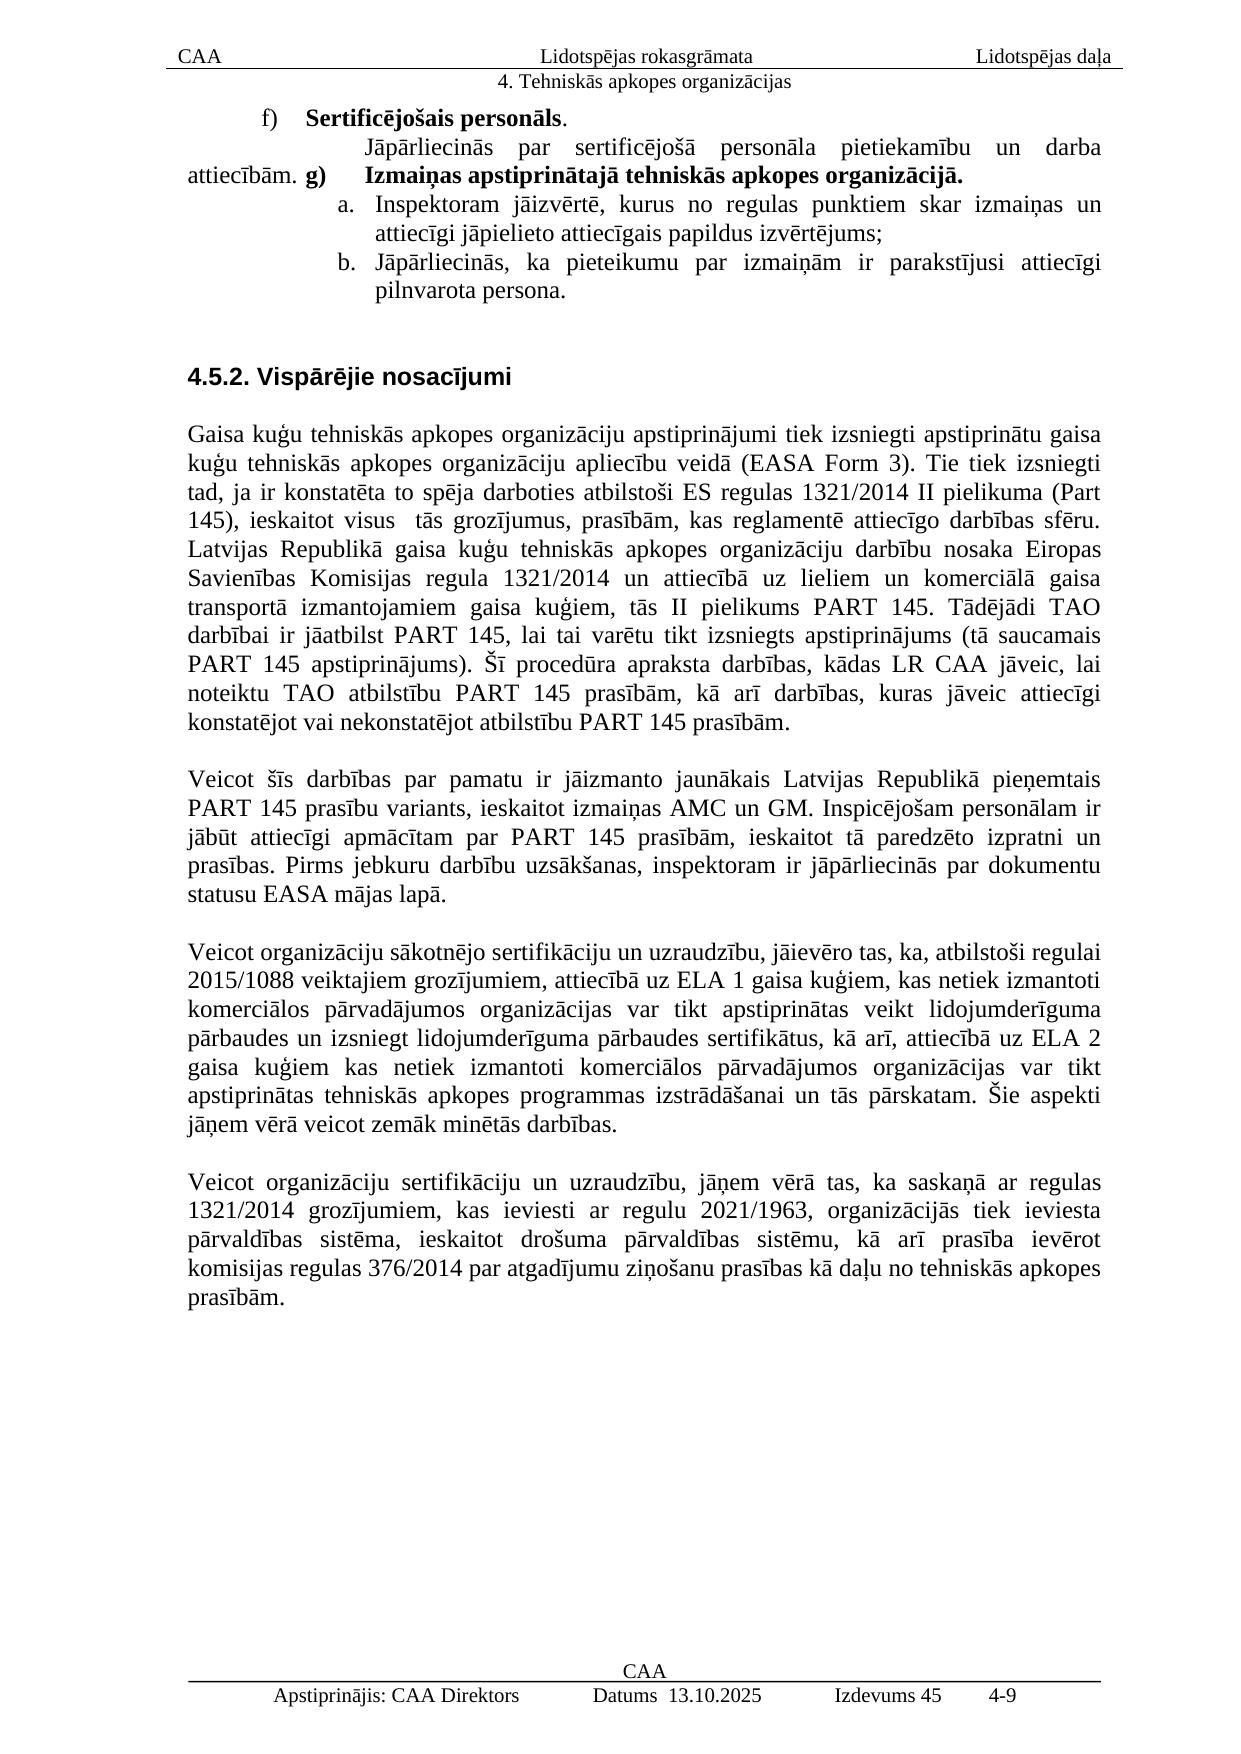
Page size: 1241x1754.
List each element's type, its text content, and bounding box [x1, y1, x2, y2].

text Gaisa kuģu tehniskās apkopes organizāciju apstiprinājumi tiek izsniegti apstiprinātu gaisa kuģu tehniskās apkopes organizāciju apliecību veidā (EASA Form 3). Tie tiek izsniegti tad, ja ir konstatēta to spēja darboties atbilstoši ES regulas 1321/2014 II pielikuma (Part 145), ieskaitot visus tās grozījumus, prasībām, kas reglamentē attiecīgo darbības sfēru. Latvijas Republikā gaisa kuģu tehniskās apkopes organizāciju darbību nosaka Eiropas Savienības Komisijas regula 1321/2014 un attiecībā uz lieliem un komerciālā gaisa transportā izmantojamiem gaisa kuģiem, tās II pielikums PART 145. Tādējādi TAO darbībai ir jāatbilst PART 145, lai tai varētu tikt izsniegts apstiprinājums (tā saucamais PART 145 apstiprinājums). Šī procedūra apraksta darbības, kādas LR CAA jāveic, lai noteiktu TAO atbilstību PART 145 prasībām, kā arī darbības, kuras jāveic attiecīgi konstatējot vai nekonstatējot atbilstību PART 145 prasībām. [187, 419, 1102, 736]
text Veicot šīs darbības par pamatu ir jāizmanto jaunākais Latvijas Republikā pieņemtais PART 145 prasību variants, ieskaitot izmaiņas AMC un GM. Inspicējošam personālam ir jābūt attiecīgi apmācītam par PART 145 prasībām, ieskaitot tā paredzēto izpratni un prasības. Pirms jebkuru darbību uzsākšanas, inspektoram ir jāpārliecinās par dokumentu statusu EASA mājas lapā. [187, 764, 1102, 908]
text Jāpārliecinās par sertificējošā personāla pietiekamību un darba attiecībām. g) Izmaiņas apstiprinātajā tehniskās apkopes organizācijā. [187, 132, 1102, 189]
text Veicot organizāciju sākotnējo sertifikāciju un uzraudzību, jāievēro tas, ka, atbilstoši regulai 2015/1088 veiktajiem grozījumiem, attiecībā uz ELA 1 gaisa kuģiem, kas netiek izmantoti komerciālos pārvadājumos organizācijas var tikt apstiprinātas veikt lidojumderīguma pārbaudes un izsniegt lidojumderīguma pārbaudes sertifikātus, kā arī, attiecībā uz ELA 2 gaisa kuģiem kas netiek izmantoti komerciālos pārvadājumos organizācijas var tikt apstiprinātas tehniskās apkopes programmas izstrādāšanai un tās pārskatam. Šie aspekti jāņem vērā veicot zemāk minētās darbības. [187, 937, 1102, 1138]
text 4.5.2. Vispārējie nosacījumi [187, 362, 1102, 391]
list Inspektoram jāizvērtē, kurus no regulas punktiem skar izmaiņas un attiecīgi jāpielieto attiecīgais papildus izvērtējums; [337, 189, 1102, 247]
text Veicot organizāciju sertifikāciju un uzraudzību, jāņem vērā tas, ka saskaņā ar regulas 1321/2014 grozījumiem, kas ieviesti ar regulu 2021/1963, organizācijās tiek ieviesta pārvaldības sistēma, ieskaitot drošuma pārvaldības sistēmu, kā arī prasība ievērot komisijas regulas 376/2014 par atgadījumu ziņošanu prasības kā daļu no tehniskās apkopes prasībām. [187, 1167, 1102, 1311]
text f) Sertificējošais personāls. [187, 103, 1102, 132]
list Jāpārliecinās, ka pieteikumu par izmaiņām ir parakstījusi attiecīgi pilnvarota persona. [337, 247, 1102, 304]
